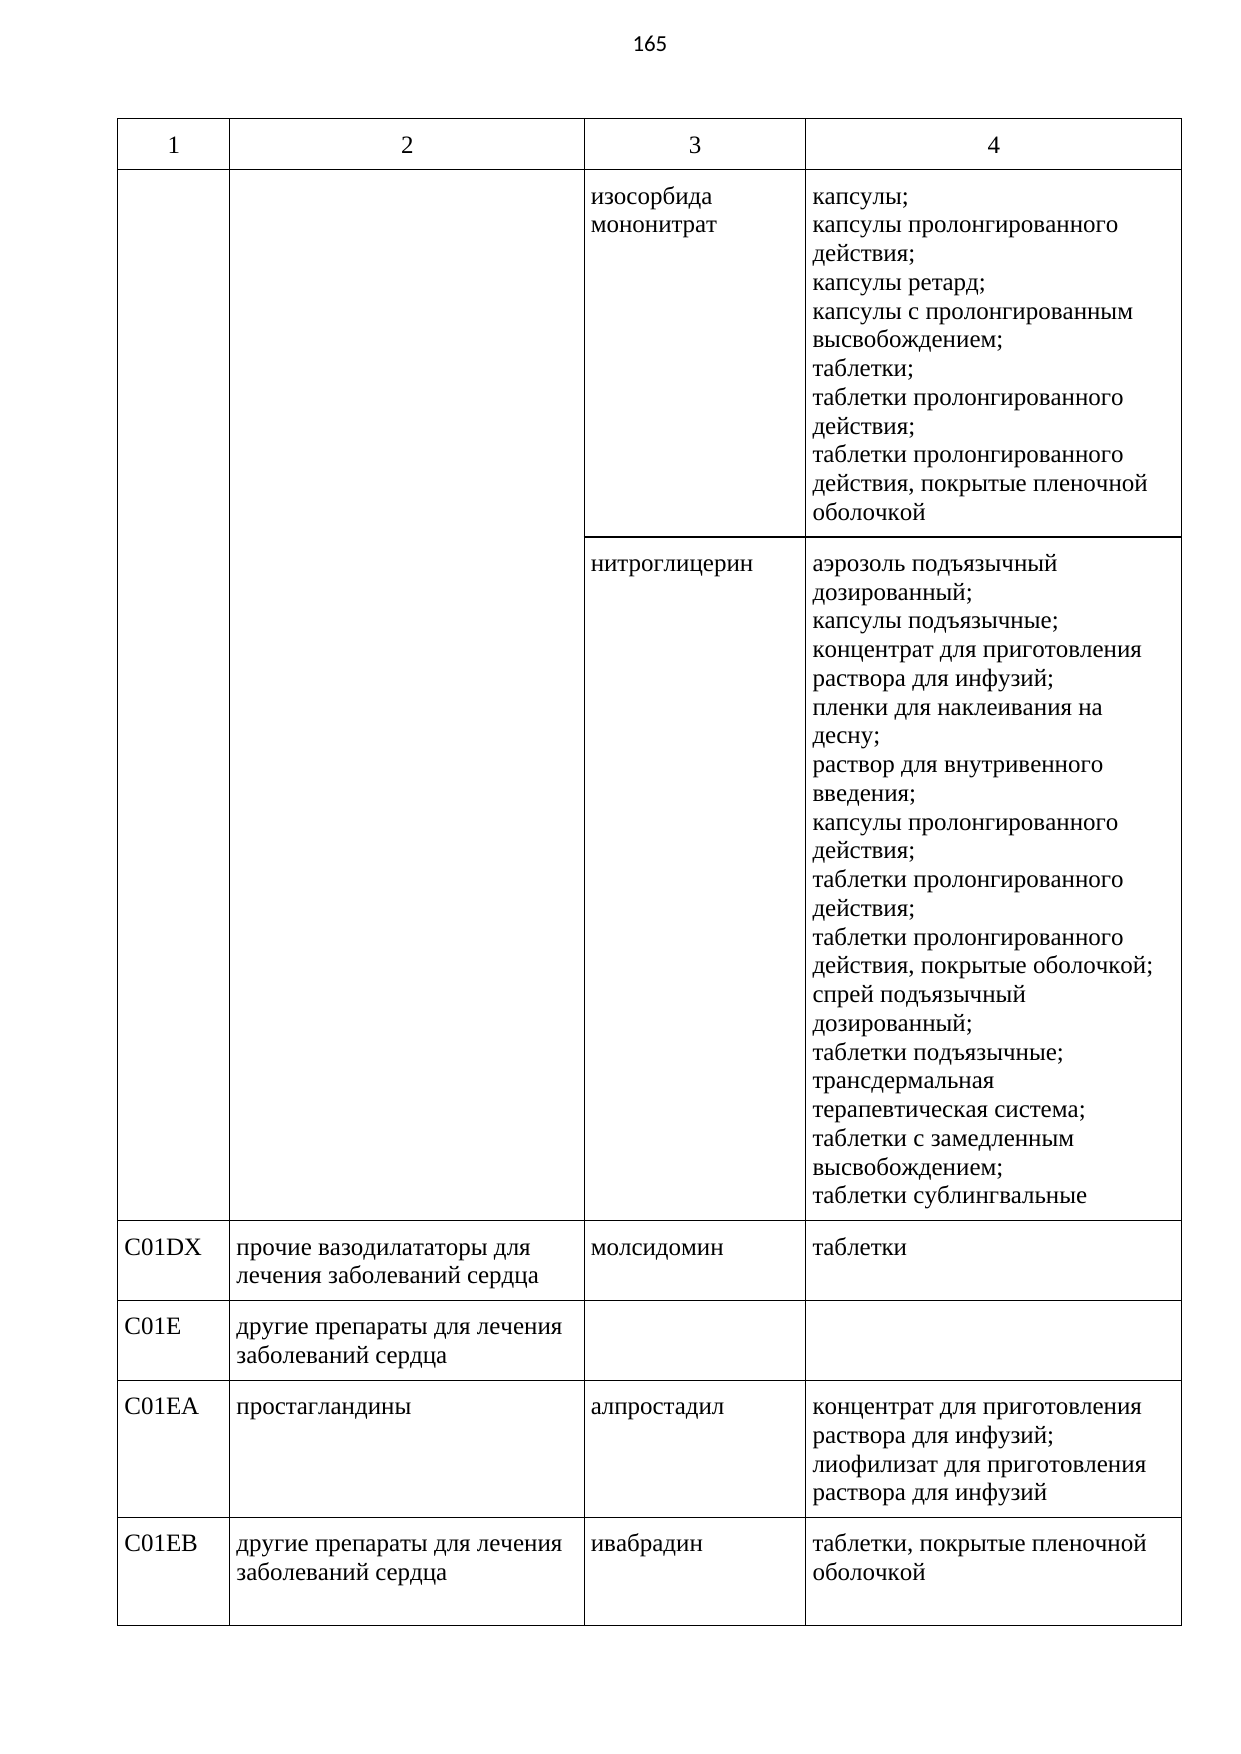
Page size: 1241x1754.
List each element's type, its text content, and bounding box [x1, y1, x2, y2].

table_cell капсулы; капсулы пролонгированного действия; капсулы ретард; капсулы с пролонгированным высвобождением; таблетки; таблетки пролонгированного действия; таблетки пролонгированного действия, покрытые пленочной оболочкой [806, 170, 1181, 536]
table_cell таблетки [806, 1221, 1181, 1300]
table_cell аэрозоль подъязычный дозированный; капсулы подъязычные; концентрат для приготовления раствора для инфузий; пленки для наклеивания на десну; раствор для внутривенного введения; капсулы пролонгированного действия; таблетки пролонгированного действия; таблетки пролонгированного действия, покрытые оболочкой; спрей подъязычный дозированный; таблетки подъязычные; трансдермальная терапевтическая система; таблетки с замедленным высвобождением; таблетки сублингвальные [806, 538, 1181, 1220]
table_cell другие препараты для лечения заболеваний сердца [230, 1301, 584, 1379]
table_cell 1 [118, 119, 229, 169]
table_cell таблетки, покрытые пленочной оболочкой [806, 1518, 1181, 1625]
table_cell C01EA [118, 1381, 229, 1517]
table_cell [118, 170, 229, 1220]
table_cell концентрат для приготовления раствора для инфузий; лиофилизат для приготовления раствора для инфузий [806, 1381, 1181, 1517]
table_cell изосорбида мононитрат [585, 170, 805, 536]
table_cell нитроглицерин [585, 538, 805, 1220]
table_cell 2 [230, 119, 584, 169]
table_cell алпростадил [585, 1381, 805, 1517]
table_cell [806, 1301, 1181, 1379]
table_cell простагландины [230, 1381, 584, 1517]
table_cell C01E [118, 1301, 229, 1379]
table_cell молсидомин [585, 1221, 805, 1300]
table_cell 4 [806, 119, 1181, 169]
table_cell C01DX [118, 1221, 229, 1300]
table_cell 3 [585, 119, 805, 169]
table_cell [585, 1301, 805, 1379]
table_cell другие препараты для лечения заболеваний сердца [230, 1518, 584, 1625]
table_cell ивабрадин [585, 1518, 805, 1625]
table_cell C01EB [118, 1518, 229, 1625]
table_cell прочие вазодилататоры для лечения заболеваний сердца [230, 1221, 584, 1300]
table_cell [230, 170, 584, 1220]
